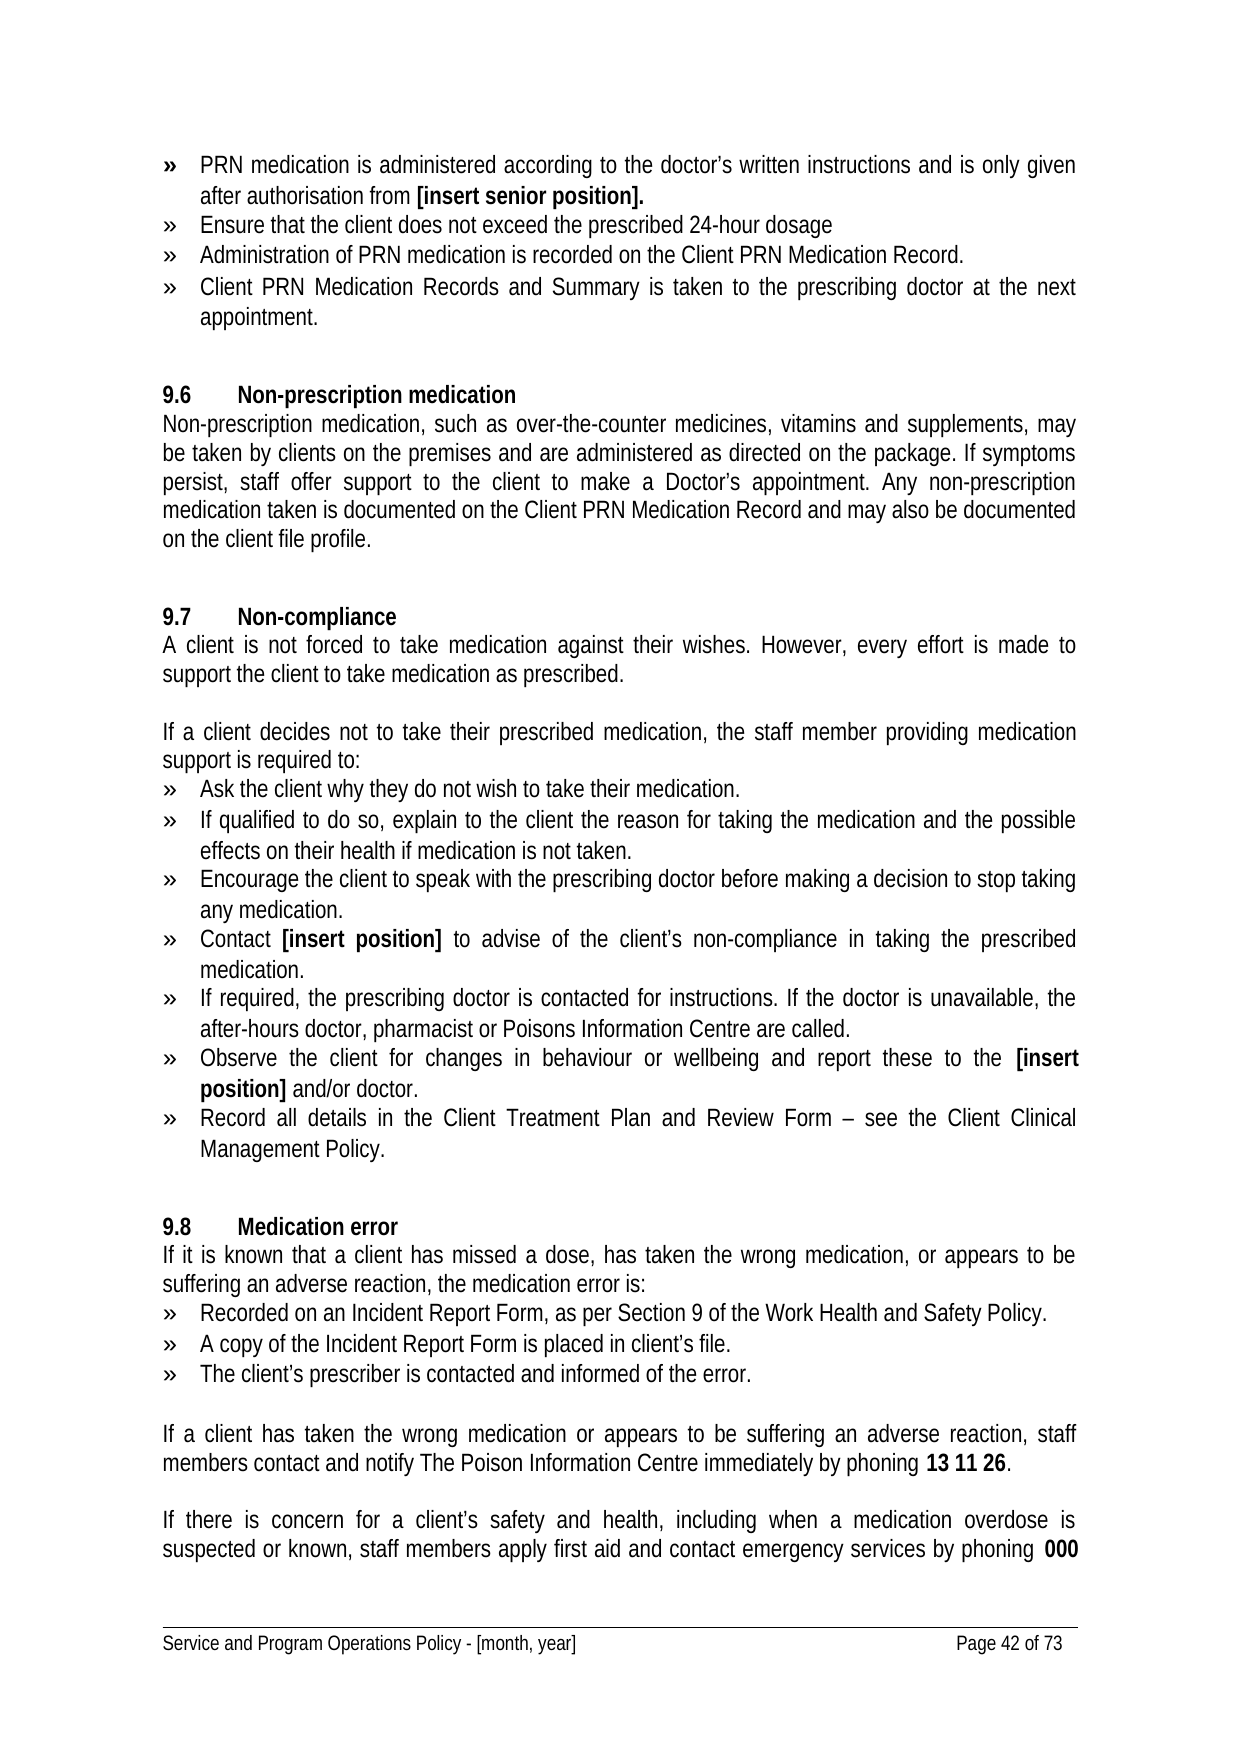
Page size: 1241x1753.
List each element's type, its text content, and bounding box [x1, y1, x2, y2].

list Record all details in the Client Treatment Plan and Review Form – see the Client Clinical Management Policy. [162, 1103, 1078, 1162]
subtitle 9.6 Non-prescription medication [162, 381, 1078, 409]
subtitle 9.8 Medication error [162, 1212, 1078, 1240]
text If a client decides not to take their prescribed medication, the staff member providing medication support is required to: [162, 716, 1078, 774]
text A client is not forced to take medication against their wishes. However, every effort is made to support the client to take medication as prescribed. [162, 631, 1078, 688]
subtitle 9.7 Non-compliance [162, 602, 1078, 631]
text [162, 1505, 1078, 1562]
list A copy of the Incident Report Form is placed in client’s file. [162, 1328, 1078, 1359]
list Client PRN Medication Records and Summary is taken to the prescribing doctor at the next appointment. [162, 271, 1078, 331]
list Ensure that the client does not exceed the prescribed 24-hour dosage [162, 209, 1078, 241]
text If a client has taken the wrong medication or appears to be suffering an adverse reaction, staff members contact and notify The Poison Information Centre immediately by phoning 13 11 26. [162, 1419, 1078, 1476]
text Non-prescription medication, such as over-the-counter medicines, vitamins and supplements, may be taken by clients on the premises and are administered as directed on the package. If symptoms persist, staff offer support to the client to make a Doctor’s appointment. Any non-prescription medication taken is documented on the Client PRN Medication Record and may also be documented on the client file profile. [162, 409, 1078, 552]
list The client’s prescriber is contacted and informed of the error. [162, 1359, 1078, 1390]
list Observe the client for changes in behaviour or wellbeing and report these to the [insert position] and/or doctor. [162, 1043, 1078, 1103]
list Contact [insert position] to advise of the client’s non-compliance in taking the prescribed medication. [162, 924, 1078, 983]
list Recorded on an Incident Report Form, as per Section 9 of the Work Health and Safety Policy. [162, 1298, 1078, 1328]
list Encourage the client to speak with the prescribing doctor before making a decision to stop taking any medication. [162, 864, 1078, 924]
list If required, the prescribing doctor is contacted for instructions. If the doctor is unavailable, the after-hours doctor, pharmacist or Poisons Information Centre are called. [162, 983, 1078, 1043]
list PRN medication is administered according to the doctor’s written instructions and is only given after authorisation from [insert senior position]. [162, 150, 1078, 209]
list Ask the client why they do not wish to take their medication. [162, 774, 1078, 805]
text If it is known that a client has missed a dose, has taken the wrong medication, or appears to be suffering an adverse reaction, the medication error is: [162, 1240, 1078, 1298]
list If qualified to do so, explain to the client the reason for taking the medication and the possible effects on their health if medication is not taken. [162, 805, 1078, 864]
list Administration of PRN medication is recorded on the Client PRN Medication Record. [162, 241, 1078, 271]
